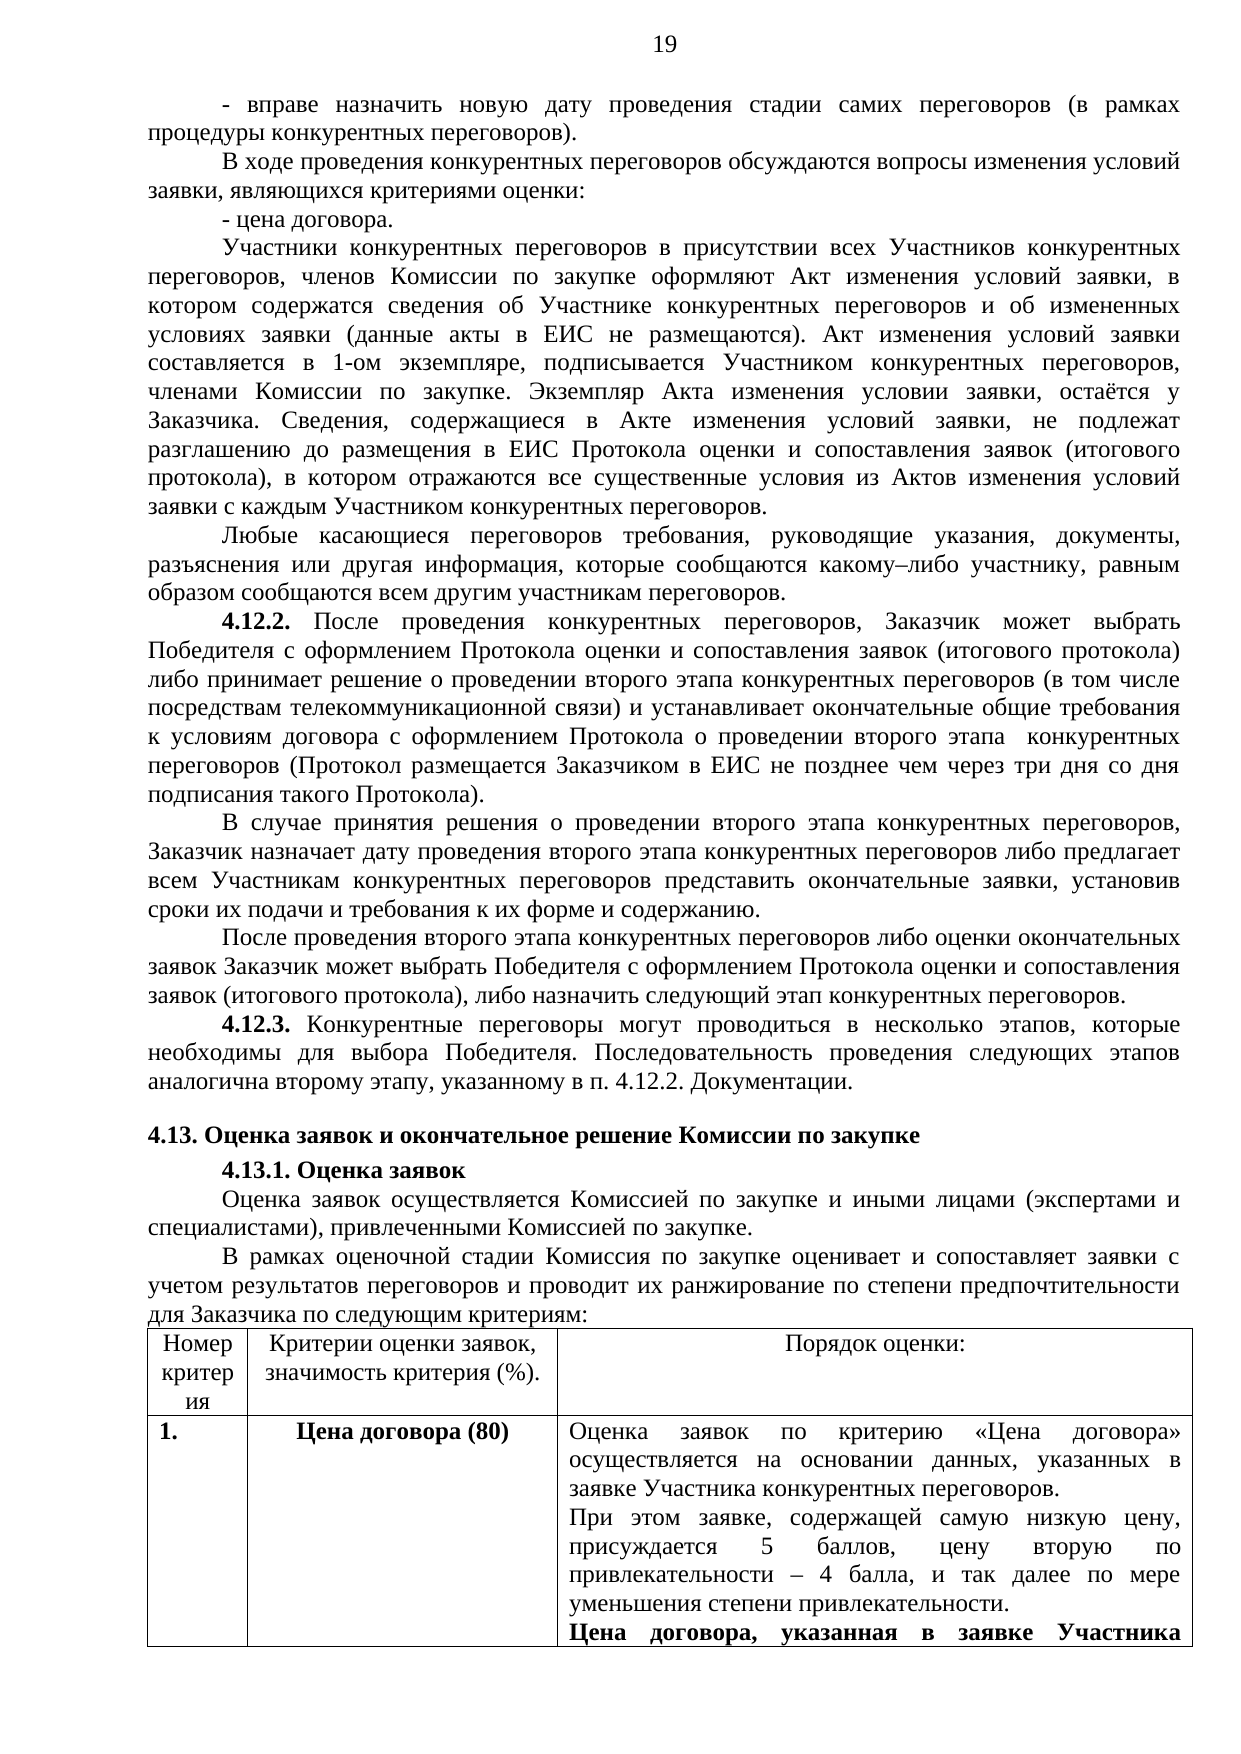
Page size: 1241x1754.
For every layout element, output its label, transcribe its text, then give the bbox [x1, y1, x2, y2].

text Участники конкурентных переговоров в присутствии всех Участников конкурентных переговоров, членов Комиссии по закупке оформляют Акт изменения условий заявки, в котором содержатся сведения об Участнике конкурентных переговоров и об измененных условиях заявки (данные акты в ЕИС не размещаются). Акт изменения условий заявки составляется в 1-ом экземпляре, подписывается Участником конкурентных переговоров, членами Комиссии по закупке. Экземпляр Акта изменения условии заявки, остаётся у Заказчика. Сведения, содержащиеся в Акте изменения условий заявки, не подлежат разглашению до размещения в ЕИС Протокола оценки и сопоставления заявок (итогового протокола), в котором отражаются все существенные условия из Актов изменения условий заявки с каждым Участником конкурентных переговоров. [148, 232, 1181, 520]
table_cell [558, 1416, 1192, 1646]
text Оценка заявок осуществляется Комиссией по закупке и иными лицами (экспертами и специалистами), привлеченными Комиссией по закупке. [148, 1184, 1181, 1241]
text В случае принятия решения о проведении второго этапа конкурентных переговоров, Заказчик назначает дату проведения второго этапа конкурентных переговоров либо предлагает всем Участникам конкурентных переговоров представить окончательные заявки, установив сроки их подачи и требования к их форме и содержанию. [148, 807, 1181, 922]
text В рамках оценочной стадии Комиссия по закупке оценивает и сопоставляет заявки с учетом результатов переговоров и проводит их ранжирование по степени предпочтительности для Заказчика по следующим критериям: [148, 1241, 1181, 1327]
table_header Критерии оценки заявок, значимость критерия (%). [248, 1329, 557, 1415]
table_cell Цена договора (80) [248, 1416, 557, 1646]
text 4.13.1. Оценка заявок [148, 1155, 1181, 1184]
table_header Порядок оценки: [558, 1329, 1192, 1415]
table_header Номер критерия [148, 1329, 247, 1415]
text - вправе назначить новую дату проведения стадии самих переговоров (в рамках процедуры конкурентных переговоров). [148, 89, 1181, 146]
text 4.12.3. Конкурентные переговоры могут проводиться в несколько этапов, которые необходимы для выбора Победителя. Последовательность проведения следующих этапов аналогична второму этапу, указанному в п. 4.12.2. Документации. [148, 1009, 1181, 1095]
text 4.13. Оценка заявок и окончательное решение Комиссии по закупке [148, 1120, 1181, 1149]
text Любые касающиеся переговоров требования, руководящие указания, документы, разъяснения или другая информация, которые сообщаются какому–либо участнику, равным образом сообщаются всем другим участникам переговоров. [148, 520, 1181, 606]
text После проведения второго этапа конкурентных переговоров либо оценки окончательных заявок Заказчик может выбрать Победителя с оформлением Протокола оценки и сопоставления заявок (итогового протокола), либо назначить следующий этап конкурентных переговоров. [148, 922, 1181, 1009]
text В ходе проведения конкурентных переговоров обсуждаются вопросы изменения условий заявки, являющихся критериями оценки: [148, 146, 1181, 204]
table_cell 1. [148, 1416, 247, 1646]
text - цена договора. [222, 204, 1181, 232]
text 4.12.2. После проведения конкурентных переговоров, Заказчик может выбрать Победителя с оформлением Протокола оценки и сопоставления заявок (итогового протокола) либо принимает решение о проведении второго этапа конкурентных переговоров (в том числе посредствам телекоммуникационной связи) и устанавливает окончательные общие требования к условиям договора с оформлением Протокола о проведении второго этапа конкурентных переговоров (Протокол размещается Заказчиком в ЕИС не позднее чем через три дня со дня подписания такого Протокола). [148, 606, 1181, 807]
